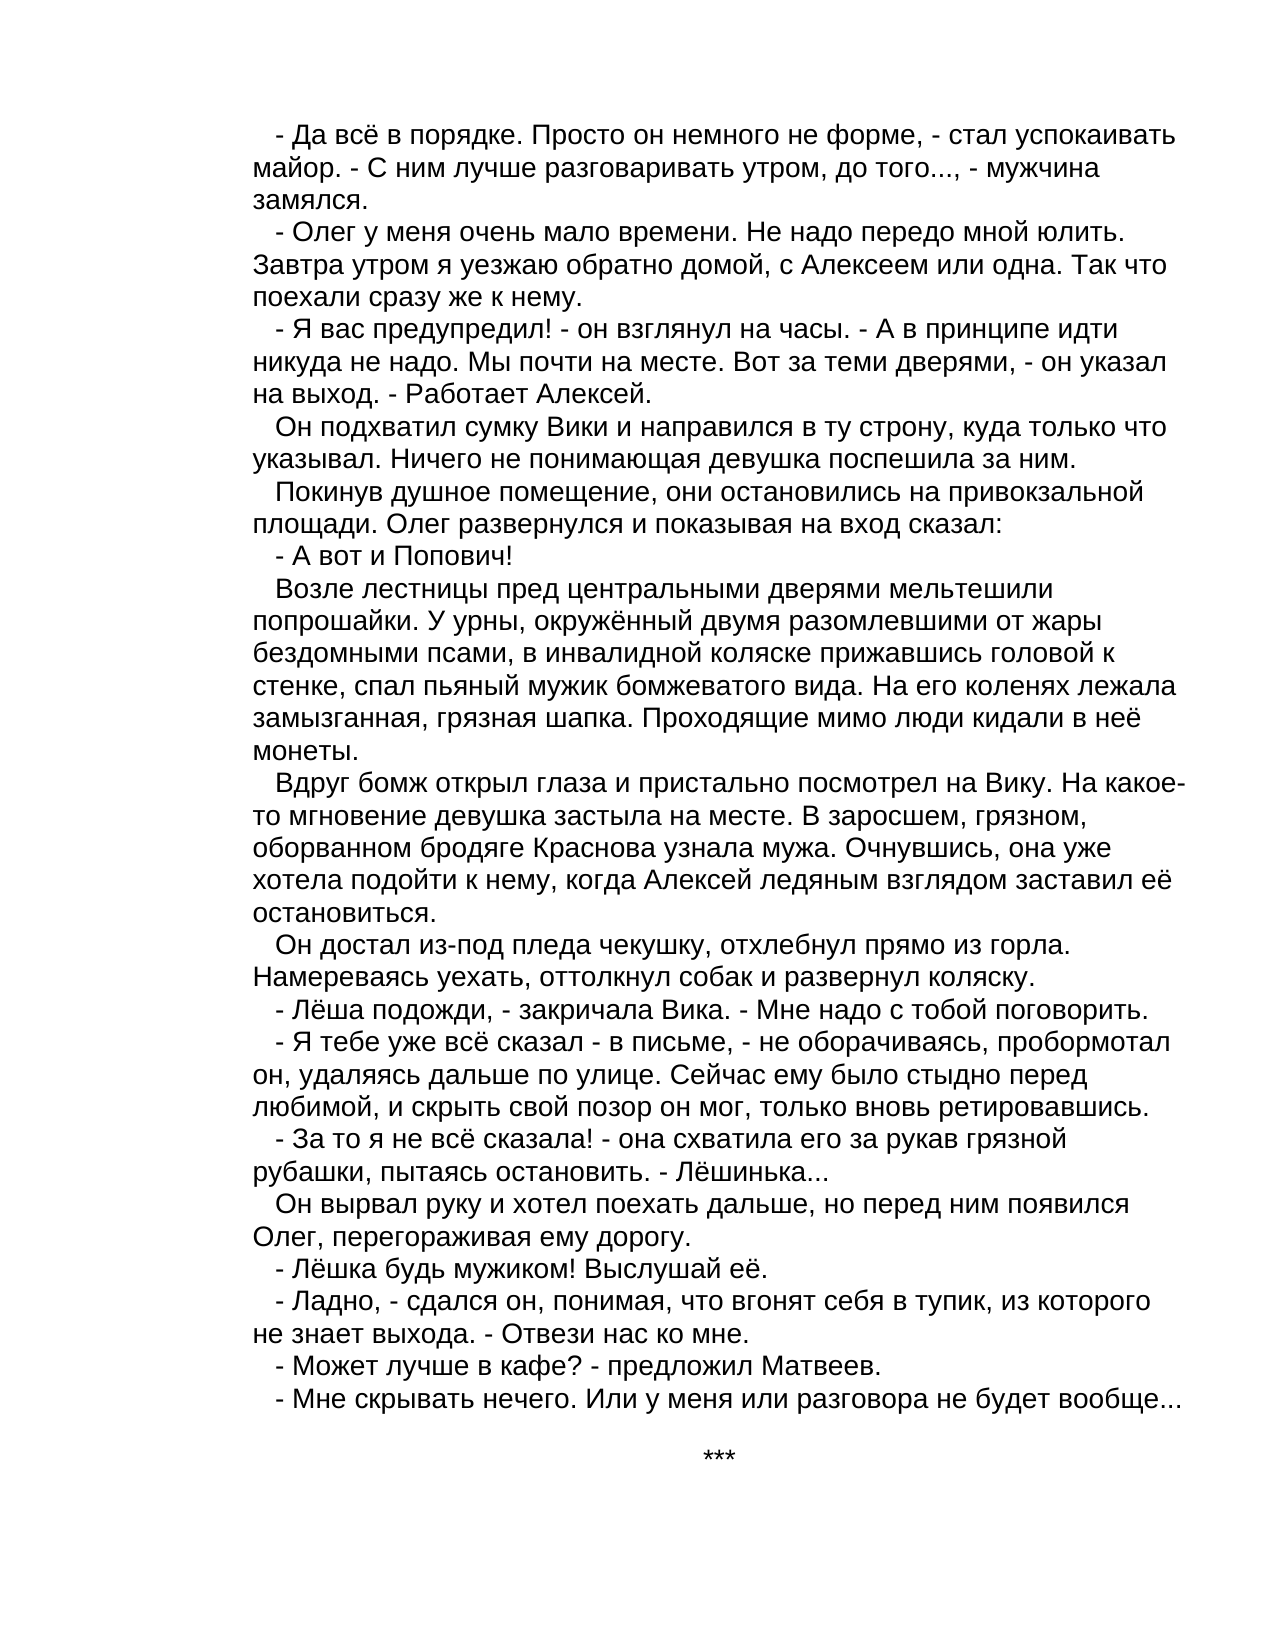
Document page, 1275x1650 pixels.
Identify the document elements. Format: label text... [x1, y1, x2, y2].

text - Я тебе уже всё сказал - в письме, - не оборачиваясь, пробормотал он, удаляясь дальше по улице. Сейчас ему было стыдно перед любимой, и скрыть свой позор он мог, только вновь ретировавшись. [252, 1025, 1186, 1122]
text - Мне скрывать нечего. Или у меня или разговора не будет вообще... [252, 1382, 1186, 1414]
text Он вырвал руку и хотел поехать дальше, но перед ним появился Олег, перегораживая ему дорогу. [252, 1187, 1186, 1252]
text Покинув душное помещение, они остановились на привокзальной площади. Олег развернулся и показывая на вход сказал: [252, 474, 1186, 539]
text - Ладно, - сдался он, понимая, что вгонят себя в тупик, из которого не знает выхода. - Отвези нас ко мне. [252, 1284, 1186, 1349]
text Он достал из-под пледа чекушку, отхлебнул прямо из горла. Намереваясь уехать, оттолкнул собак и развернул коляску. [252, 928, 1186, 993]
text - Олег у меня очень мало времени. Не надо передо мной юлить. Завтра утром я уезжаю обратно домой, с Алексеем или одна. Так что поехали сразу же к нему. [252, 215, 1186, 312]
text *** [252, 1443, 1186, 1476]
text Вдруг бомж открыл глаза и пристально посмотрел на Вику. На какое-то мгновение девушка застыла на месте. В заросшем, грязном, оборванном бродяге Краснова узнала мужа. Очнувшись, она уже хотела подойти к нему, когда Алексей ледяным взглядом заставил её остановиться. [252, 766, 1186, 928]
text - А вот и Попович! [252, 539, 1186, 572]
text Возле лестницы пред центральными дверями мельтешили попрошайки. У урны, окружённый двумя разомлевшими от жары бездомными псами, в инвалидной коляске прижавшись головой к стенке, спал пьяный мужик бомжеватого вида. На его коленях лежала замызганная, грязная шапка. Проходящие мимо люди кидали в неё монеты. [252, 572, 1186, 766]
text - Лёшка будь мужиком! Выслушай её. [252, 1252, 1186, 1284]
text - Да всё в порядке. Просто он немного не форме, - стал успокаивать майор. - С ним лучше разговаривать утром, до того..., - мужчина замялся. [252, 118, 1186, 215]
text - Лёша подожди, - закричала Вика. - Мне надо с тобой поговорить. [252, 993, 1186, 1025]
text - Может лучше в кафе? - предложил Матвеев. [252, 1349, 1186, 1382]
text - Я вас предупредил! - он взглянул на часы. - А в принципе идти никуда не надо. Мы почти на месте. Вот за теми дверями, - он указал на выход. - Работает Алексей. [252, 312, 1186, 410]
text - За то я не всё сказала! - она схватила его за рукав грязной рубашки, пытаясь остановить. - Лёшинька... [252, 1122, 1186, 1187]
text Он подхватил сумку Вики и направился в ту строну, куда только что указывал. Ничего не понимающая девушка поспешила за ним. [252, 410, 1186, 474]
